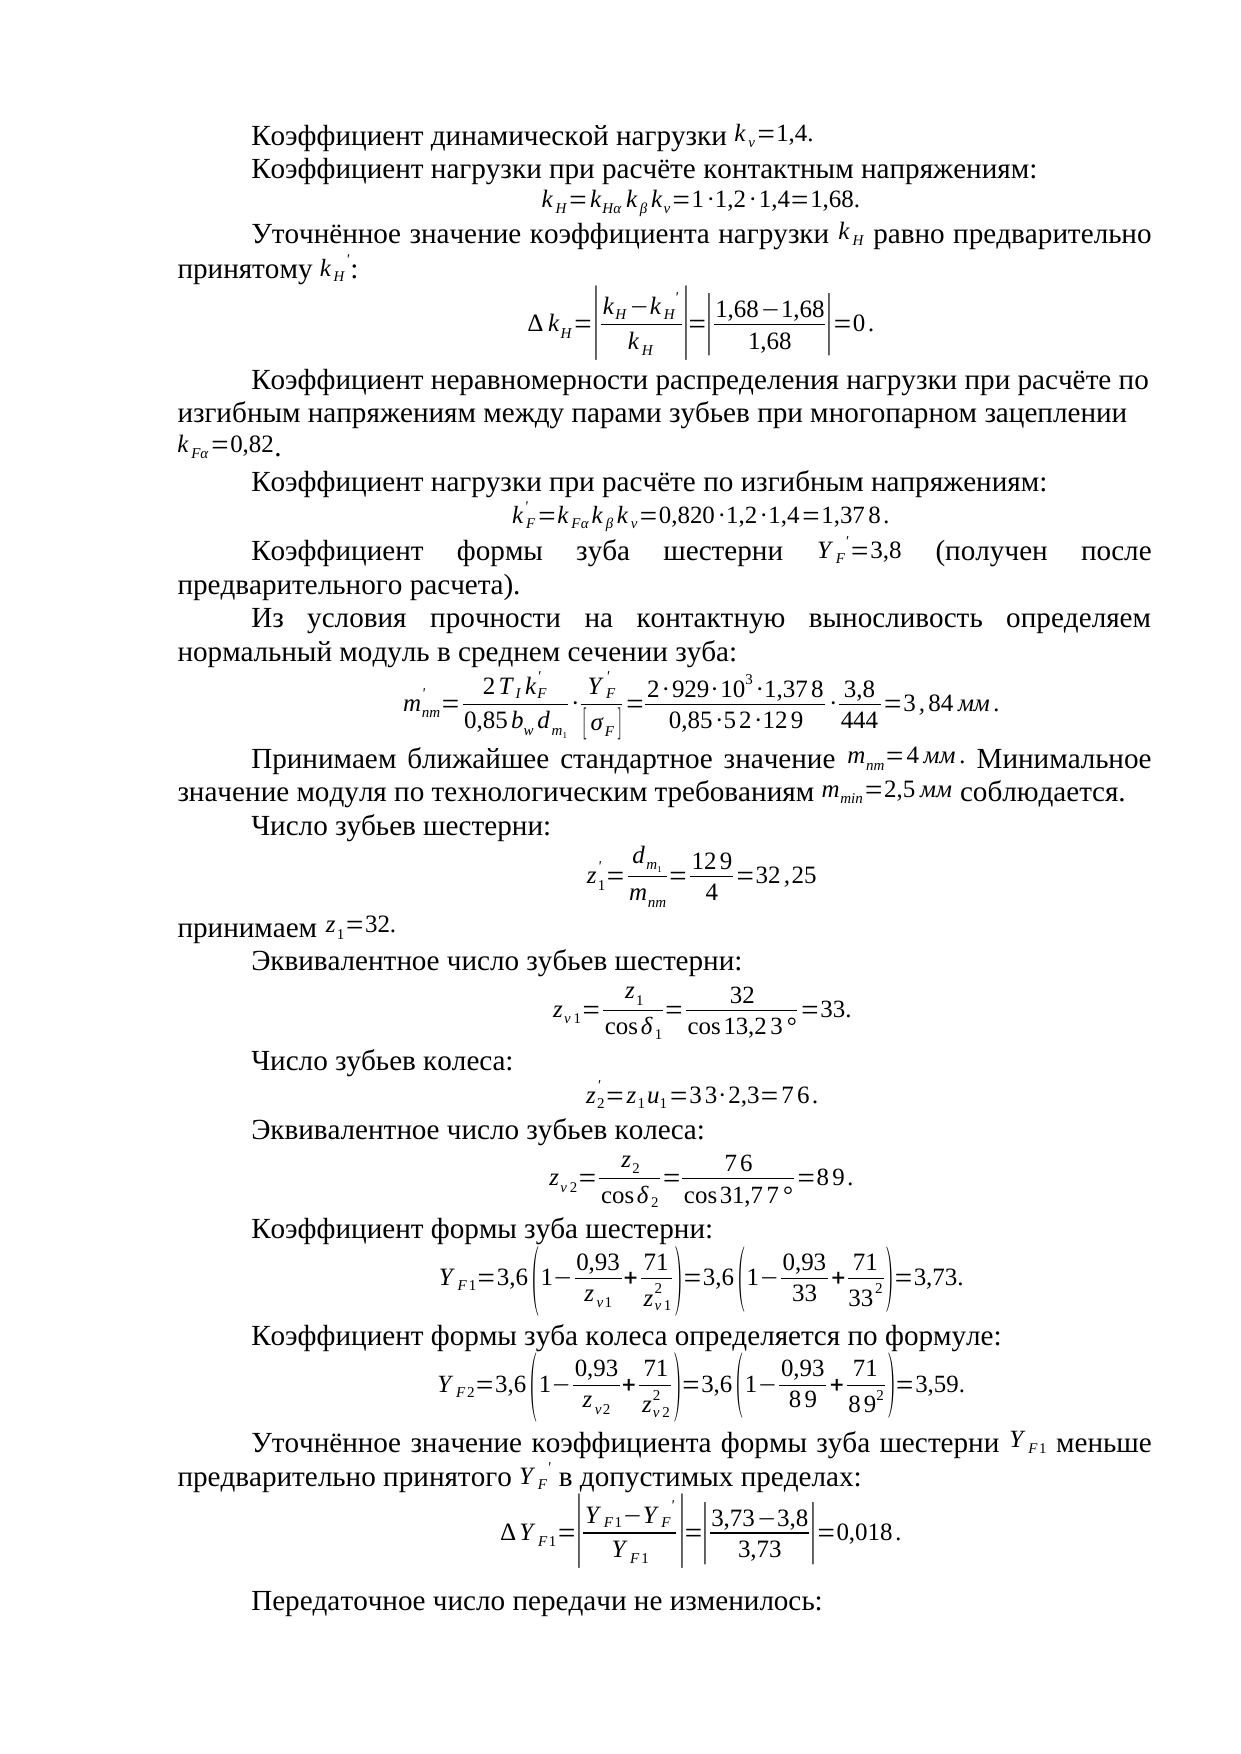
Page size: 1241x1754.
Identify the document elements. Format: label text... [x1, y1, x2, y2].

text Коэффициент формы зуба шестерни (получен после предварительного расчета). [177, 532, 1152, 601]
text Коэффициент динамической нагрузки [177, 118, 1152, 152]
text Из условия прочности на контактную выносливость определяем нормальный модуль в среднем сечении зуба: [177, 601, 1152, 668]
text Уточнённое значение коэффициента формы зуба шестерни меньше предварительно принятого в допустимых пределах: [177, 1425, 1152, 1493]
text Передаточное число передачи не изменилось: [177, 1583, 1152, 1616]
text Уточнённое значение коэффициента нагрузки равно предварительно принятому : [177, 217, 1152, 285]
text Коэффициент формы зуба колеса определяется по формуле: [177, 1318, 1152, 1352]
text Коэффициент формы зуба шестерни: [177, 1212, 1152, 1245]
text Число зубьев колеса: [177, 1043, 1152, 1077]
text Коэффициент нагрузки при расчёте по изгибным напряжениям: [177, 464, 1152, 497]
text Коэффициент нагрузки при расчёте контактным напряжениям: [177, 152, 1152, 185]
text Коэффициент неравномерности распределения нагрузки при расчёте по изгибным напряжениям между парами зубьев при многопарном зацеплении . [177, 362, 1152, 464]
text Принимаем ближайшее стандартное значение Минимальное значение модуля по технологическим требованиям соблюдается. [177, 741, 1152, 808]
text принимаем [177, 910, 1152, 943]
text Эквивалентное число зубьев колеса: [177, 1112, 1152, 1145]
text Число зубьев шестерни: [177, 808, 1152, 841]
text Эквивалентное число зубьев шестерни: [177, 943, 1152, 977]
